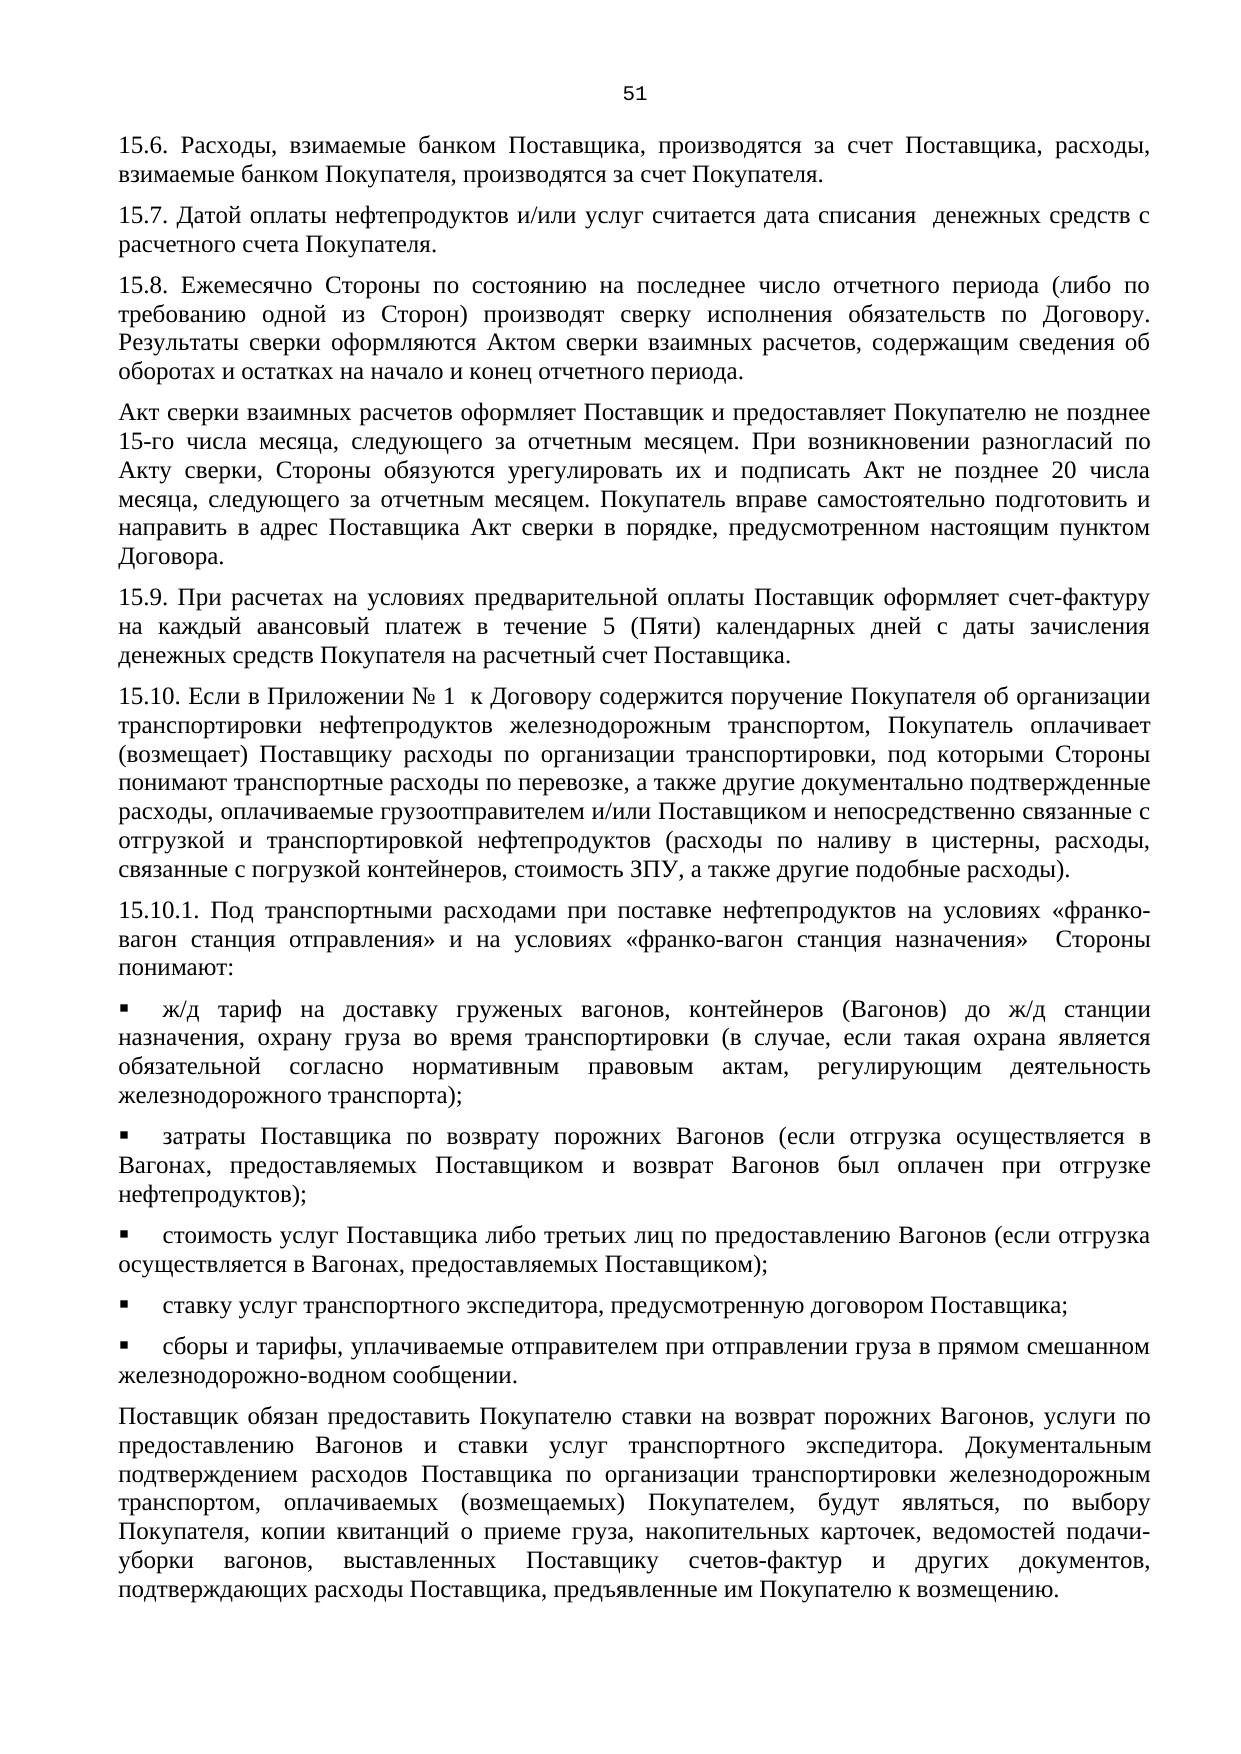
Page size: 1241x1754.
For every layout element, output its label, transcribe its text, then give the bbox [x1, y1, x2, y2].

list сборы и тарифы, уплачиваемые отправителем при отправлении груза в прямом смешанном железнодорожно-водном сообщении. [118, 1331, 1152, 1389]
list ставку услуг транспортного экспедитора, предусмотренную договором Поставщика; [118, 1290, 1152, 1319]
list затраты Поставщика по возврату порожних Вагонов (если отгрузка осуществляется в Вагонах, предоставляемых Поставщиком и возврат Вагонов был оплачен при отгрузке нефтепродуктов); [118, 1121, 1152, 1207]
list стоимость услуг Поставщика либо третьих лиц по предоставлению Вагонов (если отгрузка осуществляется в Вагонах, предоставляемых Поставщиком); [118, 1220, 1152, 1277]
text 15.8. Ежемесячно Стороны по состоянию на последнее число отчетного периода (либо по требованию одной из Сторон) производят сверку исполнения обязательств по Договору. Результаты сверки оформляются Актом сверки взаимных расчетов, содержащим сведения об оборотах и остатках на начало и конец отчетного периода. [118, 270, 1152, 385]
text 15.9. При расчетах на условиях предварительной оплаты Поставщик оформляет счет-фактуру на каждый авансовый платеж в течение 5 (Пяти) календарных дней с даты зачисления денежных средств Покупателя на расчетный счет Поставщика. [118, 582, 1152, 669]
text 15.6. Расходы, взимаемые банком Поставщика, производятся за счет Поставщика, расходы, взимаемые банком Покупателя, производятся за счет Покупателя. [118, 130, 1152, 187]
text Поставщик обязан предоставить Покупателю ставки на возврат порожних Вагонов, услуги по предоставлению Вагонов и ставки услуг транспортного экспедитора. Документальным подтверждением расходов Поставщика по организации транспортировки железнодорожным транспортом, оплачиваемых (возмещаемых) Покупателем, будут являться, по выбору Покупателя, копии квитанций о приеме груза, накопительных карточек, ведомостей подачи-уборки вагонов, выставленных Поставщику счетов-фактур и других документов, подтверждающих расходы Поставщика, предъявленные им Покупателю к возмещению. [118, 1401, 1152, 1602]
list ж/д тариф на доставку груженых вагонов, контейнеров (Вагонов) до ж/д станции назначения, охрану груза во время транспортировки (в случае, если такая охрана является обязательной согласно нормативным правовым актам, регулирующим деятельность железнодорожного транспорта); [118, 994, 1152, 1109]
text Акт сверки взаимных расчетов оформляет Поставщик и предоставляет Покупателю не позднее 15-го числа месяца, следующего за отчетным месяцем. При возникновении разногласий по Акту сверки, Стороны обязуются урегулировать их и подписать Акт не позднее 20 числа месяца, следующего за отчетным месяцем. Покупатель вправе самостоятельно подготовить и направить в адрес Поставщика Акт сверки в порядке, предусмотренном настоящим пунктом Договора. [118, 397, 1152, 570]
text 15.10. Если в Приложении № 1 к Договору содержится поручение Покупателя об организации транспортировки нефтепродуктов железнодорожным транспортом, Покупатель оплачивает (возмещает) Поставщику расходы по организации транспортировки, под которыми Стороны понимают транспортные расходы по перевозке, а также другие документально подтвержденные расходы, оплачиваемые грузоотправителем и/или Поставщиком и непосредственно связанные с отгрузкой и транспортировкой нефтепродуктов (расходы по наливу в цистерны, расходы, связанные с погрузкой контейнеров, стоимость ЗПУ, а также другие подобные расходы). [118, 681, 1152, 882]
text 15.7. Датой оплаты нефтепродуктов и/или услуг считается дата списания денежных средств с расчетного счета Покупателя. [118, 200, 1152, 257]
text 15.10.1. Под транспортными расходами при поставке нефтепродуктов на условиях «франко-вагон станция отправления» и на условиях «франко-вагон станция назначения» Стороны понимают: [118, 895, 1152, 981]
